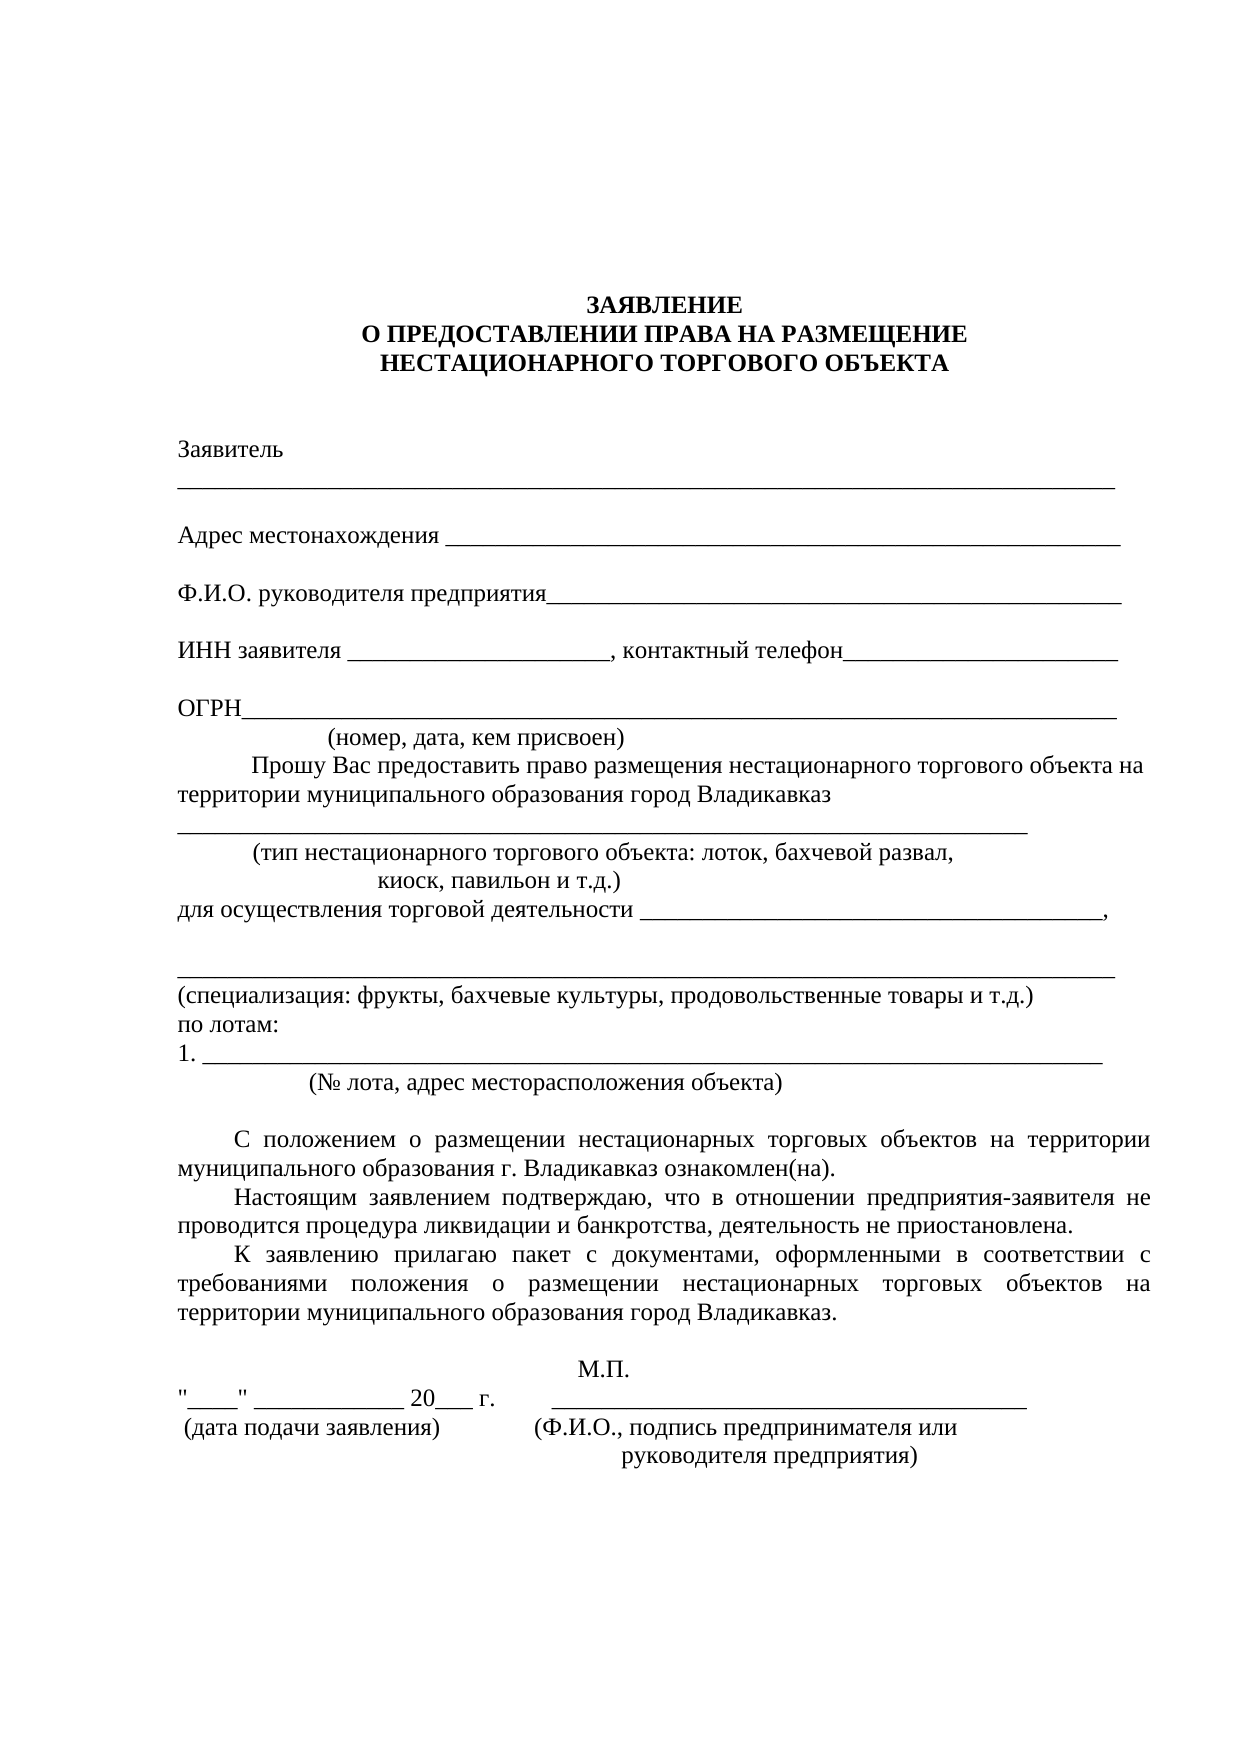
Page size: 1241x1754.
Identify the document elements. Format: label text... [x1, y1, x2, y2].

text (номер, дата, кем присвоен) [177, 722, 1152, 751]
text НЕСТАЦИОНАРНОГО ТОРГОВОГО ОБЪЕКТА [177, 348, 1152, 377]
text ЗАЯВЛЕНИЕ [177, 291, 1152, 319]
text ____________________________________________________________________ [177, 808, 1152, 837]
text для осуществления торговой деятельности _____________________________________, [177, 894, 1152, 923]
text (специализация: фрукты, бахчевые культуры, продовольственные товары и т.д.) [177, 981, 1152, 1009]
text М.П. [177, 1354, 1152, 1383]
text "____" ____________ 20___ г. ______________________________________ [177, 1383, 1152, 1412]
text Заявитель ___________________________________________________________________________ [177, 434, 1152, 492]
text К заявлению прилагаю пакет с документами, оформленными в соответствии с требованиями положения о размещении нестационарных торговых объектов на территории муниципального образования город Владикавказ. [177, 1239, 1152, 1326]
text (№ лота, адрес месторасположения объекта) [177, 1067, 1152, 1096]
text ИНН заявителя _____________________, контактный телефон______________________ [177, 636, 1152, 664]
text руководителя предприятия) [177, 1441, 1152, 1469]
text Настоящим заявлением подтверждаю, что в отношении предприятия-заявителя не проводится процедура ликвидации и банкротства, деятельность не приостановлена. [177, 1182, 1152, 1239]
text ___________________________________________________________________________ [177, 952, 1152, 981]
text (дата подачи заявления) (Ф.И.О., подпись предпринимателя или [177, 1412, 1152, 1441]
text киоск, павильон и т.д.) [177, 866, 1152, 894]
text С положением о размещении нестационарных торговых объектов на территории муниципального образования г. Владикавказ ознакомлен(на). [177, 1124, 1152, 1182]
text (тип нестационарного торгового объекта: лоток, бахчевой развал, [177, 837, 1152, 866]
text по лотам: [177, 1009, 1152, 1038]
text Адрес местонахождения ______________________________________________________ [177, 521, 1152, 549]
text О ПРЕДОСТАВЛЕНИИ ПРАВА НА РАЗМЕЩЕНИЕ [177, 319, 1152, 348]
text 1. ________________________________________________________________________ [177, 1038, 1152, 1067]
text Прошу Вас предоставить право размещения нестационарного торгового объекта на территории муниципального образования город Владикавказ [177, 751, 1152, 808]
text Ф.И.О. руководителя предприятия______________________________________________ [177, 578, 1152, 607]
text ОГРН______________________________________________________________________ [177, 693, 1152, 722]
